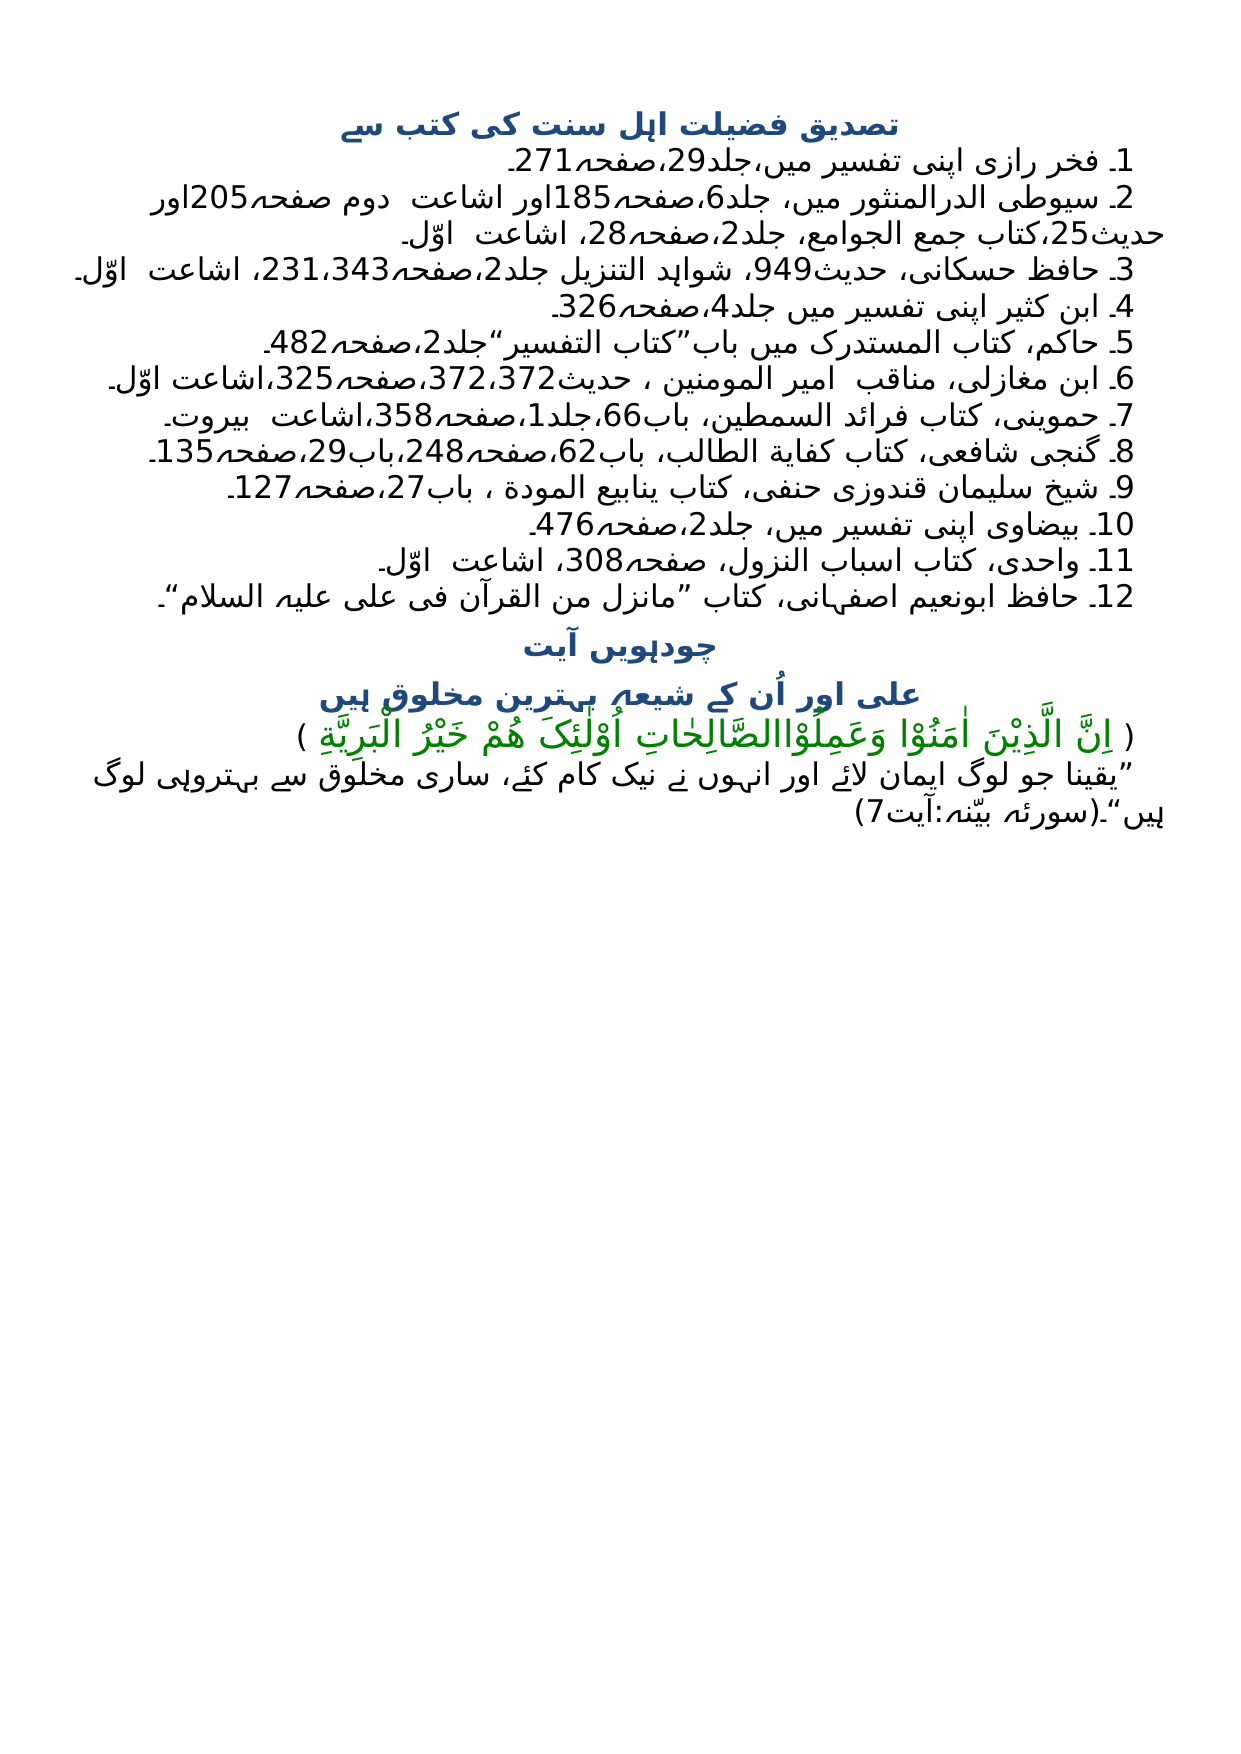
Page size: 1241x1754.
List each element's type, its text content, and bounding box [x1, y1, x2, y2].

text 7۔ حموینی، کتاب فرائد السمطین، باب66،جلد1،صفحہ358،اشاعت بیروت۔ [75, 397, 1165, 433]
text 9۔ شیخ سلیمان قندوزی حنفی، کتاب ینابیع المودة ، باب27،صفحہ127۔ [75, 470, 1165, 506]
text 10۔ بیضاوی اپنی تفسیر میں، جلد2،صفحہ476۔ [75, 506, 1165, 542]
text 5۔ حاکم، کتاب المستدرک میں باب”کتاب التفسیر“جلد2،صفحہ482۔ [75, 324, 1165, 361]
text 2۔ سیوطی الدرالمنثور میں، جلد6،صفحہ185اور اشاعت دوم صفحہ205اور حدیث25،کتاب جمع الجوامع، جلد2،صفحہ28، اشاعت اوّل۔ [75, 179, 1165, 252]
text 1۔ فخر رازی اپنی تفسیر میں،جلد29،صفحہ271۔ [75, 143, 1165, 179]
text 12۔ حافظ ابونعیم اصفہانی، کتاب ”مانزل من القرآن فی علی علیہ السلام“۔ [75, 579, 1165, 615]
text 11۔ واحدی، کتاب اسباب النزول، صفحہ308، اشاعت اوّل۔ [75, 542, 1165, 579]
subtitle چودہویں آیت [75, 628, 1165, 664]
text 3۔ حافظ حسکانی، حدیث949، شواہد التنزیل جلد2،صفحہ231،343، اشاعت اوّل۔ [75, 252, 1165, 288]
text 8۔ گنجی شافعی، کتاب کفایة الطالب، باب62،صفحہ248،باب29،صفحہ135۔ [75, 433, 1165, 470]
subtitle تصدیق فضیلت اہل سنت کی کتب سے [75, 106, 1165, 143]
text ”یقینا جو لوگ ایمان لائے اور انہوں نے نیک کام کئے، ساری مخلوق سے بہتروہی لوگ ہیں“۔(سورئہ بیّنہ:آیت7) [75, 757, 1165, 829]
text 4۔ ابن کثیر اپنی تفسیر میں جلد4،صفحہ326۔ [75, 288, 1165, 324]
text 6۔ ابن مغازلی، مناقب امیر المومنین ، حدیث372،372،صفحہ325،اشاعت اوّل۔ [75, 361, 1165, 397]
text ( اِنَّ الَّذِیْنَ اٰمَنُوْا وَعَمِلُوْاالصَّالِحٰاتِ اُوْلٰئِکَ هُمْ خَیْرُ الْبَرِیَّةِ ) [75, 713, 1165, 757]
subtitle علی اور اُن کے شیعہ بہترین مخلوق ہیں [75, 677, 1165, 713]
